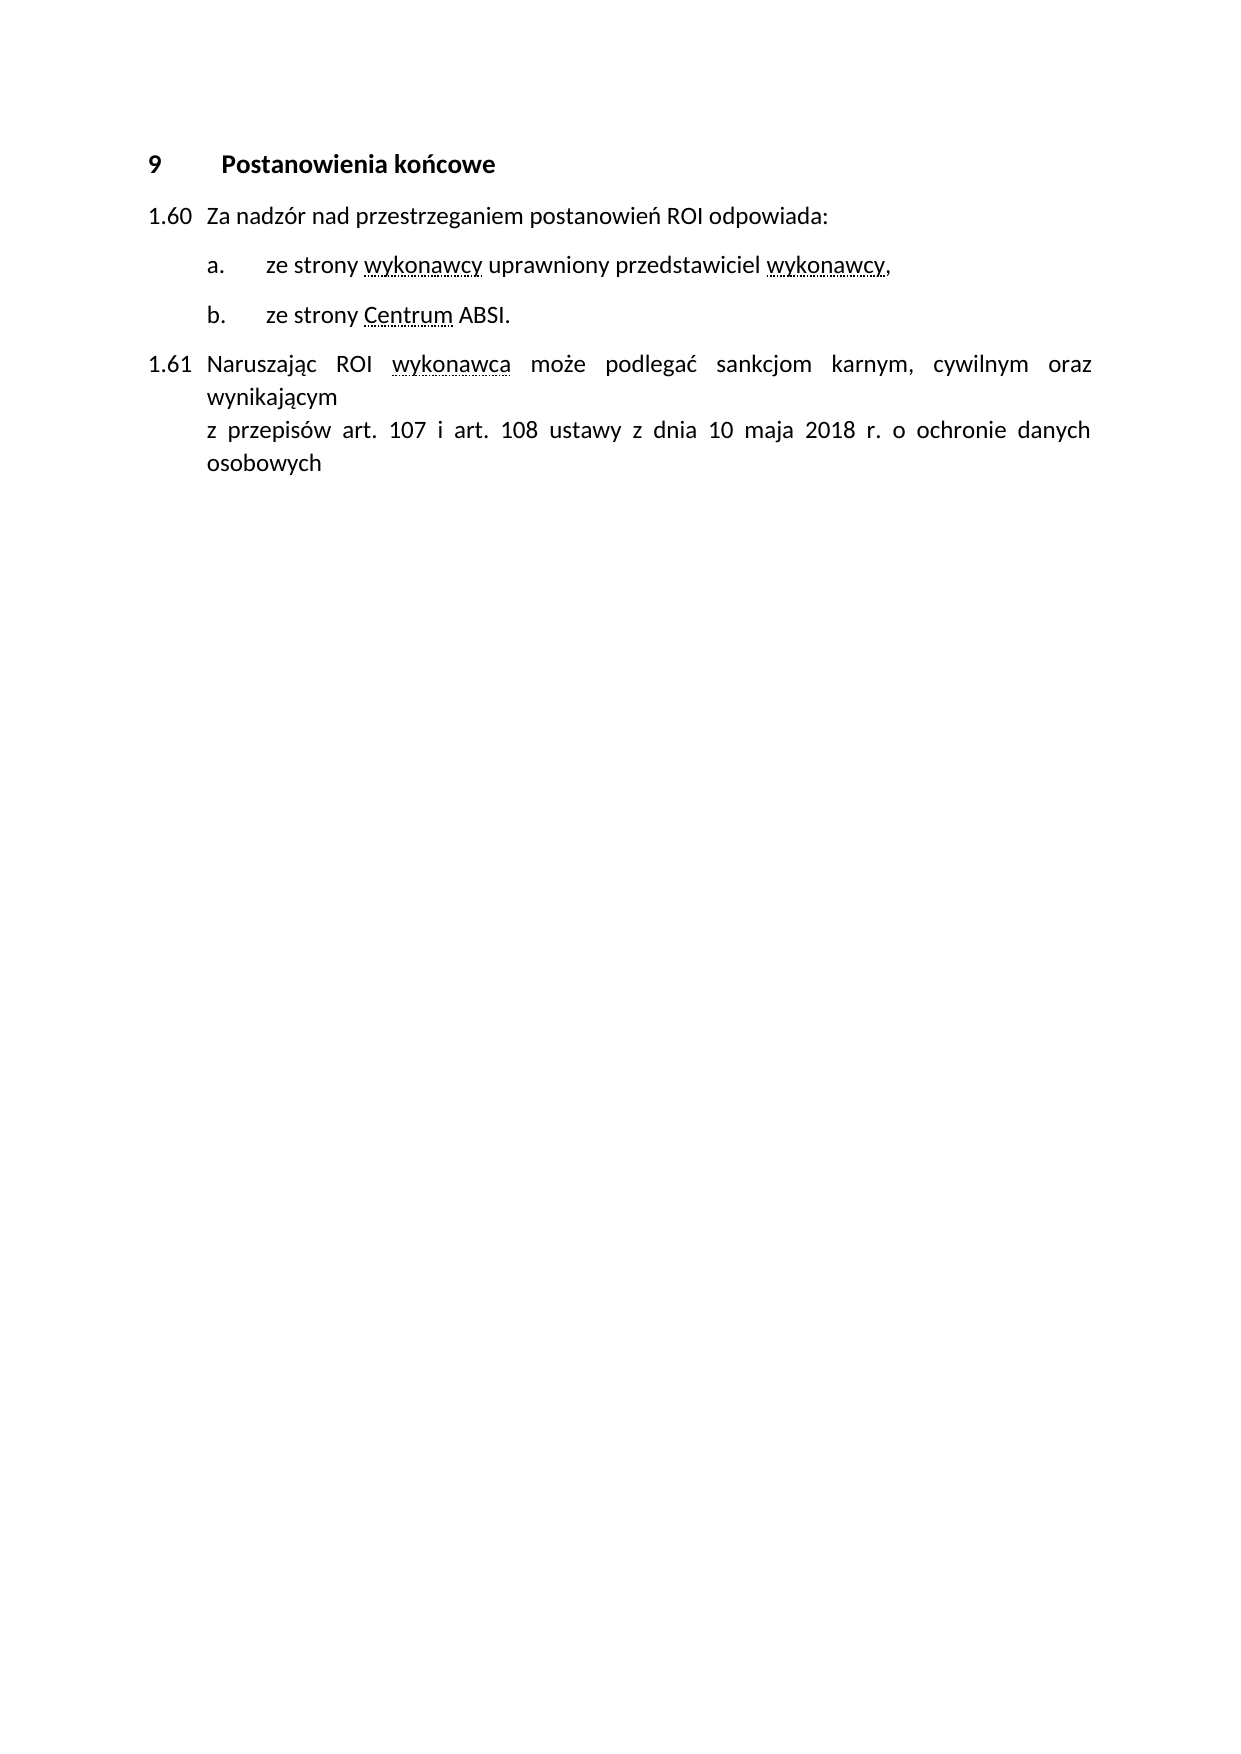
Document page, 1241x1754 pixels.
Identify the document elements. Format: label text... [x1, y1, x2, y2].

text 9 Postanowienia końcowe [148, 148, 1093, 181]
list Za nadzór nad przestrzeganiem postanowień ROI odpowiada: [148, 200, 1093, 230]
list ze strony Centrum ABSI. [207, 299, 1093, 329]
list Naruszając ROI wykonawca może podlegać sankcjom karnym, cywilnym oraz wynikającym z przepisów art. 107 i art. 108 ustawy z dnia 10 maja 2018 r. o ochronie danych osobowych [148, 349, 1093, 478]
list ze strony wykonawcy uprawniony przedstawiciel wykonawcy, [207, 249, 1093, 280]
